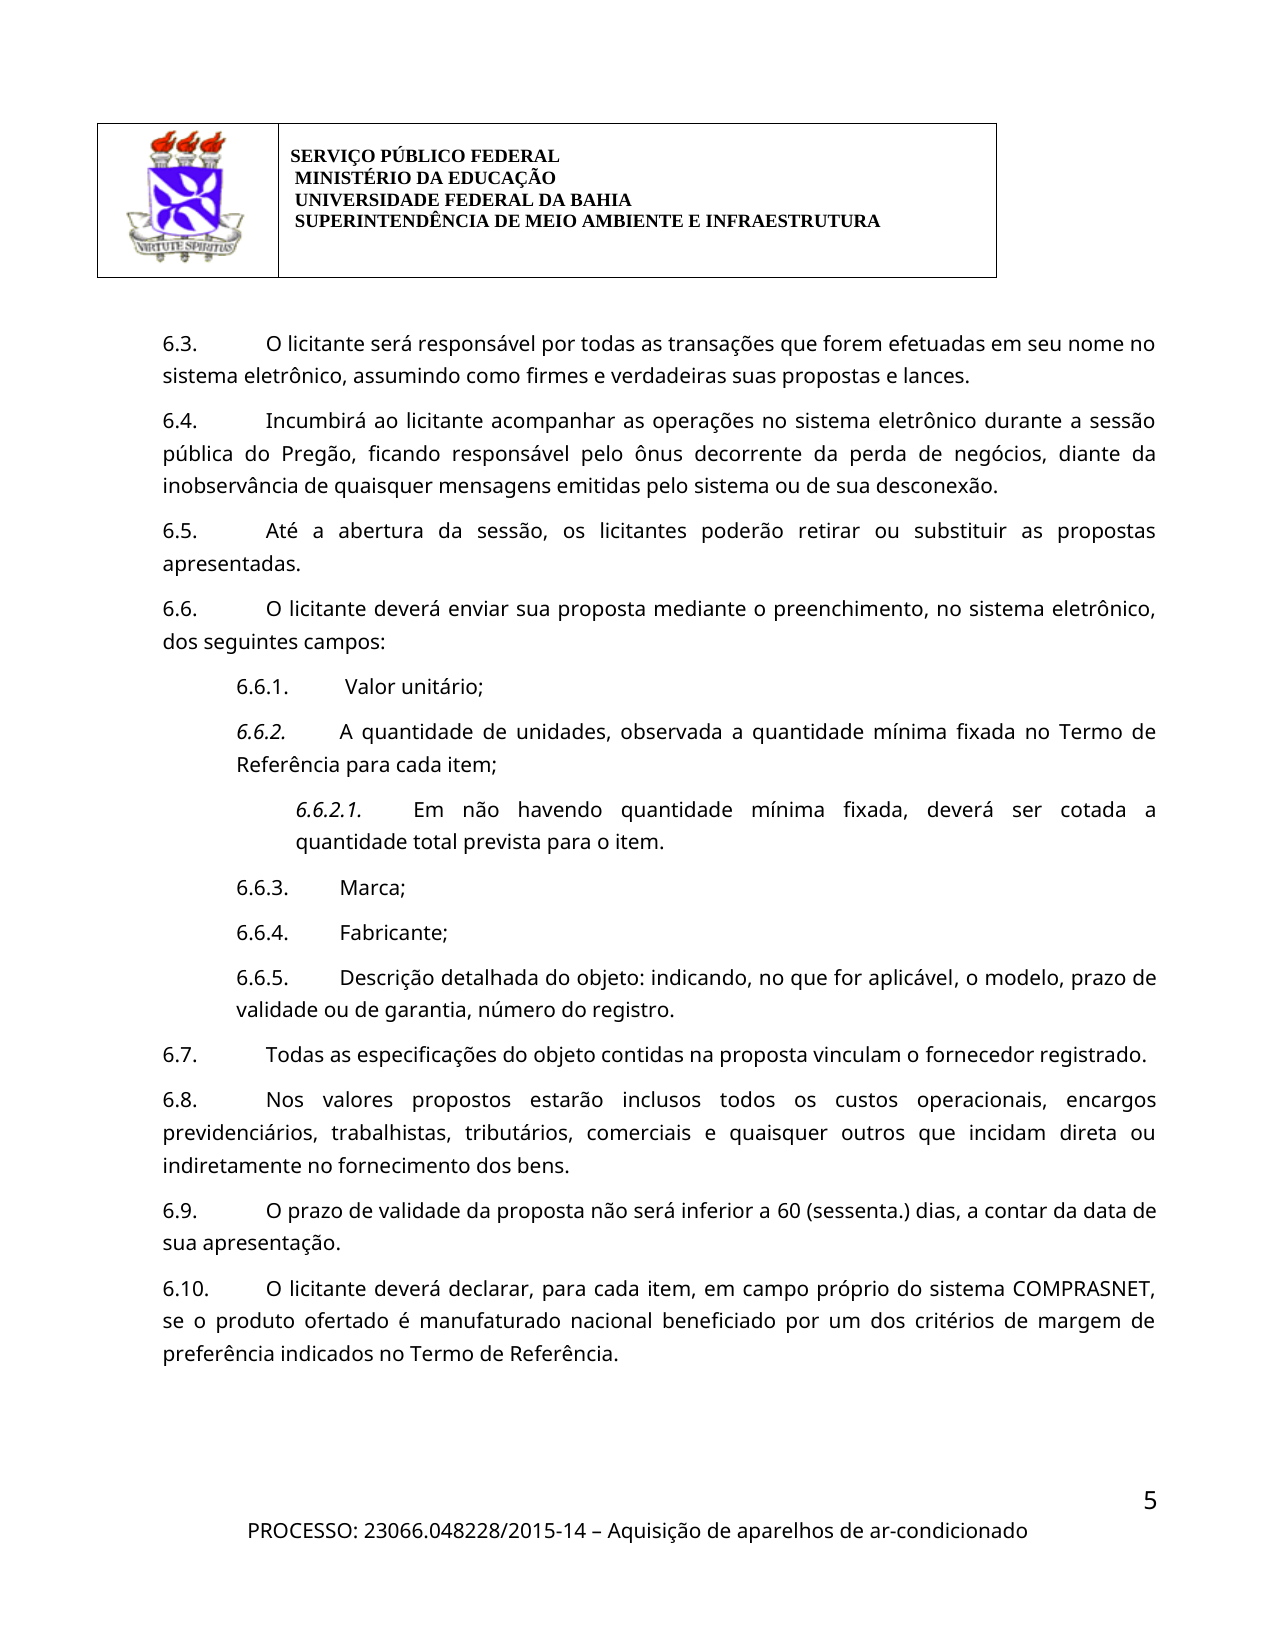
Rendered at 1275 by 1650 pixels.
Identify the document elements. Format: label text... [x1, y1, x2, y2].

list Incumbirá ao licitante acompanhar as operações no sistema eletrônico durante a sessão pública do Pregão, ficando responsável pelo ônus decorrente da perda de negócios, diante da inobservância de quaisquer mensagens emitidas pelo sistema ou de sua desconexão. [162, 406, 1157, 500]
list Em não havendo quantidade mínima fixada, deverá ser cotada a quantidade total prevista para o item. [295, 795, 1157, 856]
list O licitante será responsável por todas as transações que forem efetuadas em seu nome no sistema eletrônico, assumindo como firmes e verdadeiras suas propostas e lances. [162, 329, 1157, 390]
list O prazo de validade da proposta não será inferior a 60 (sessenta.) dias, a contar da data de sua apresentação. [162, 1196, 1157, 1257]
list Valor unitário; [236, 672, 1157, 701]
list Todas as especificações do objeto contidas na proposta vinculam o fornecedor registrado. [162, 1041, 1157, 1069]
list O licitante deverá declarar, para cada item, em campo próprio do sistema COMPRASNET, se o produto ofertado é manufaturado nacional beneficiado por um dos critérios de margem de preferência indicados no Termo de Referência. [162, 1274, 1157, 1367]
list O licitante deverá enviar sua proposta mediante o preenchimento, no sistema eletrônico, dos seguintes campos: [162, 594, 1157, 655]
list Fabricante; [236, 918, 1157, 946]
list Até a abertura da sessão, os licitantes poderão retirar ou substituir as propostas apresentadas. [162, 517, 1157, 578]
list Marca; [236, 873, 1157, 901]
list Nos valores propostos estarão inclusos todos os custos operacionais, encargos previdenciários, trabalhistas, tributários, comerciais e quaisquer outros que incidam direta ou indiretamente no fornecimento dos bens. [162, 1086, 1157, 1179]
list A quantidade de unidades, observada a quantidade mínima fixada no Termo de Referência para cada item; [236, 717, 1157, 778]
list Descrição detalhada do objeto: indicando, no que for aplicável, o modelo, prazo de validade ou de garantia, número do registro. [236, 963, 1157, 1024]
picture [125, 128, 246, 266]
